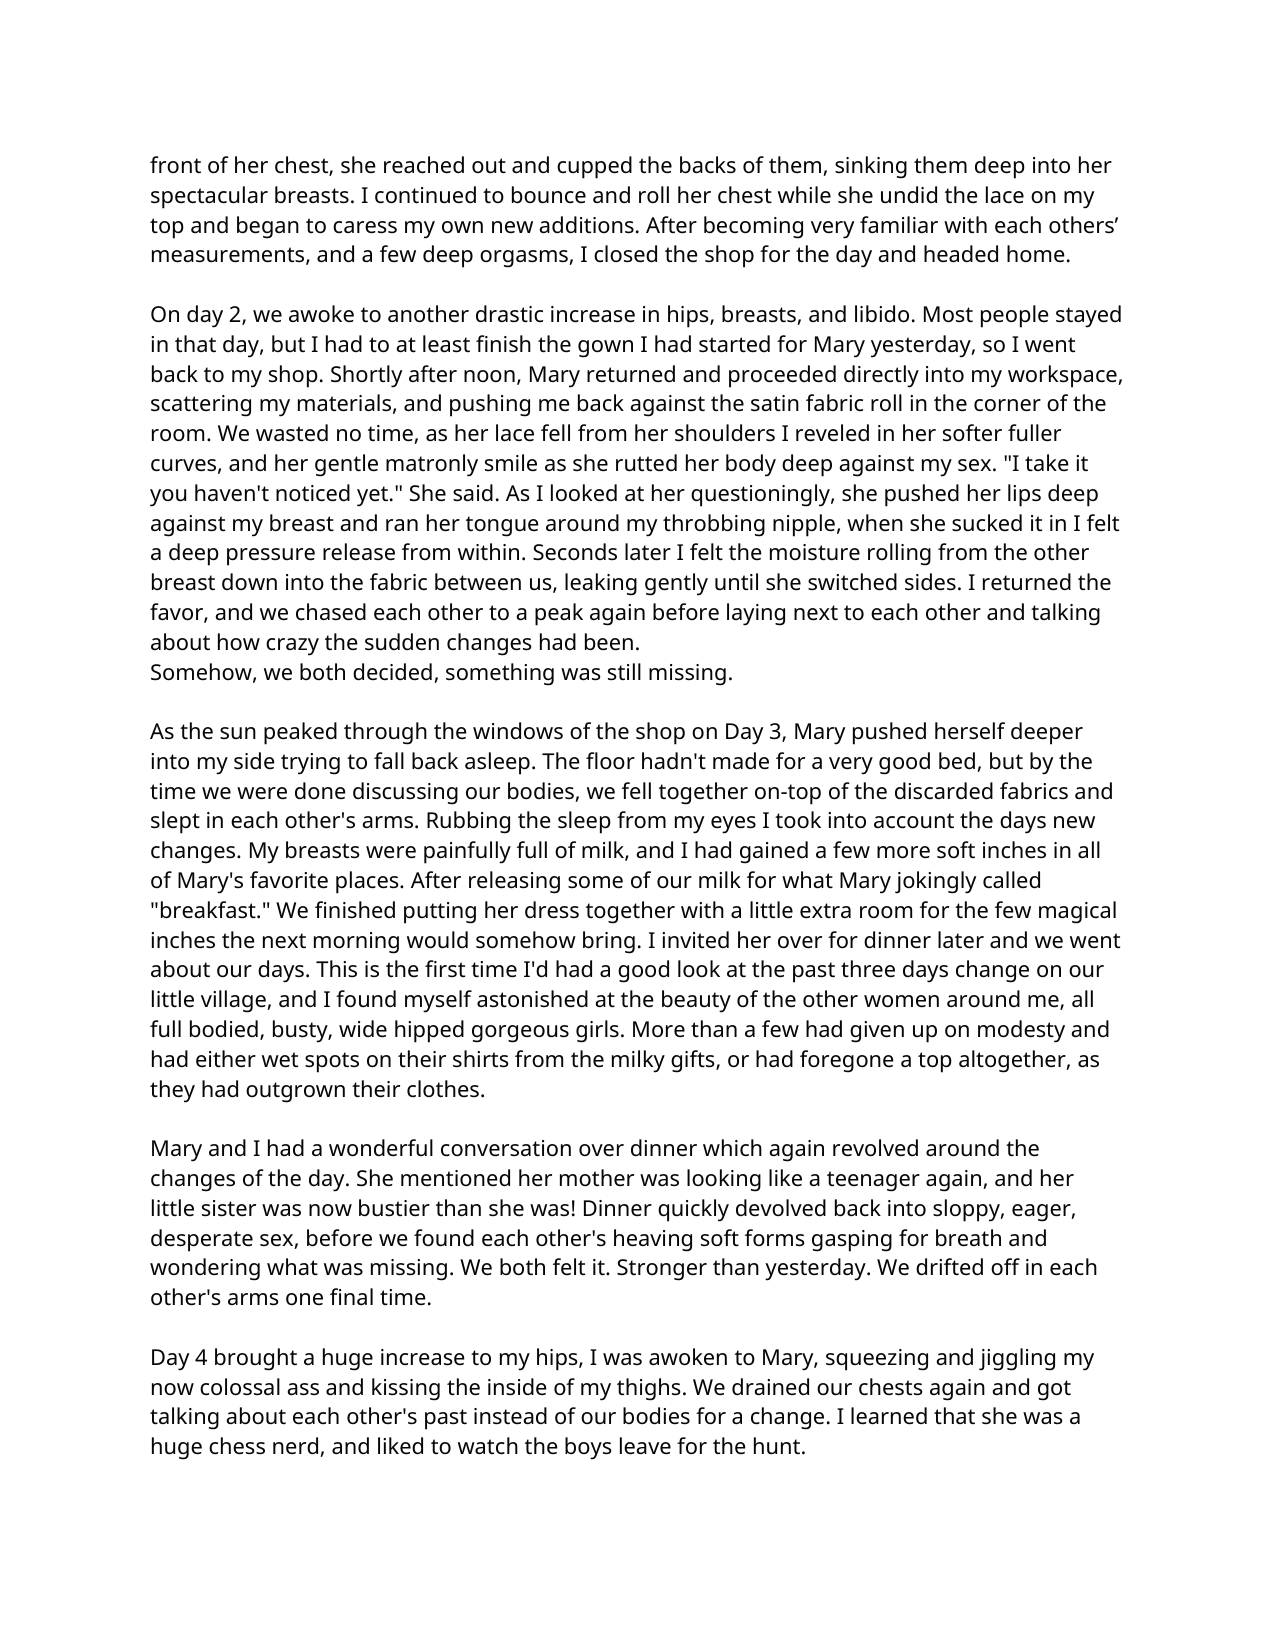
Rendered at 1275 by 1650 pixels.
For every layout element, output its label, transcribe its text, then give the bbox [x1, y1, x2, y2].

text Mary and I had a wonderful conversation over dinner which again revolved around the changes of the day. She mentioned her mother was looking like a teenager again, and her little sister was now bustier than she was! Dinner quickly devolved back into sloppy, eager, desperate sex, before we found each other's heaving soft forms gasping for breath and wondering what was missing. We both felt it. Stronger than yesterday. We drifted off in each other's arms one final time. [150, 1133, 1125, 1312]
text Somehow, we both decided, something was still missing. [150, 656, 1125, 686]
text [150, 150, 1125, 269]
text On day 2, we awoke to another drastic increase in hips, breasts, and libido. Most people stayed in that day, but I had to at least finish the gown I had started for Mary yesterday, so I went back to my shop. Shortly after noon, Mary returned and proceeded directly into my workspace, scattering my materials, and pushing me back against the satin fabric roll in the corner of the room. We wasted no time, as her lace fell from her shoulders I reveled in her softer fuller curves, and her gentle matronly smile as she rutted her body deep against my sex. "I take it you haven't noticed yet." She said. As I looked at her questioningly, she pushed her lips deep against my breast and ran her tongue around my throbbing nipple, when she sucked it in I felt a deep pressure release from within. Seconds later I felt the moisture rolling from the other breast down into the fabric between us, leaking gently until she switched sides. I returned the favor, and we chased each other to a peak again before laying next to each other and talking about how crazy the sudden changes had been. [150, 299, 1125, 656]
text As the sun peaked through the windows of the shop on Day 3, Mary pushed herself deeper into my side trying to fall back asleep. The floor hadn't made for a very good bed, but by the time we were done discussing our bodies, we fell together on-top of the discarded fabrics and slept in each other's arms. Rubbing the sleep from my eyes I took into account the days new changes. My breasts were painfully full of milk, and I had gained a few more soft inches in all of Mary's favorite places. After releasing some of our milk for what Mary jokingly called "breakfast." We finished putting her dress together with a little extra room for the few magical inches the next morning would somehow bring. I invited her over for dinner later and we went about our days. This is the first time I'd had a good look at the past three days change on our little village, and I found myself astonished at the beauty of the other women around me, all full bodied, busty, wide hipped gorgeous girls. More than a few had given up on modesty and had either wet spots on their shirts from the milky gifts, or had foregone a top altogether, as they had outgrown their clothes. [150, 716, 1125, 1103]
text Day 4 brought a huge increase to my hips, I was awoken to Mary, squeezing and jiggling my now colossal ass and kissing the inside of my thighs. We drained our chests again and got talking about each other's past instead of our bodies for a change. I learned that she was a huge chess nerd, and liked to watch the boys leave for the hunt. [150, 1342, 1125, 1461]
